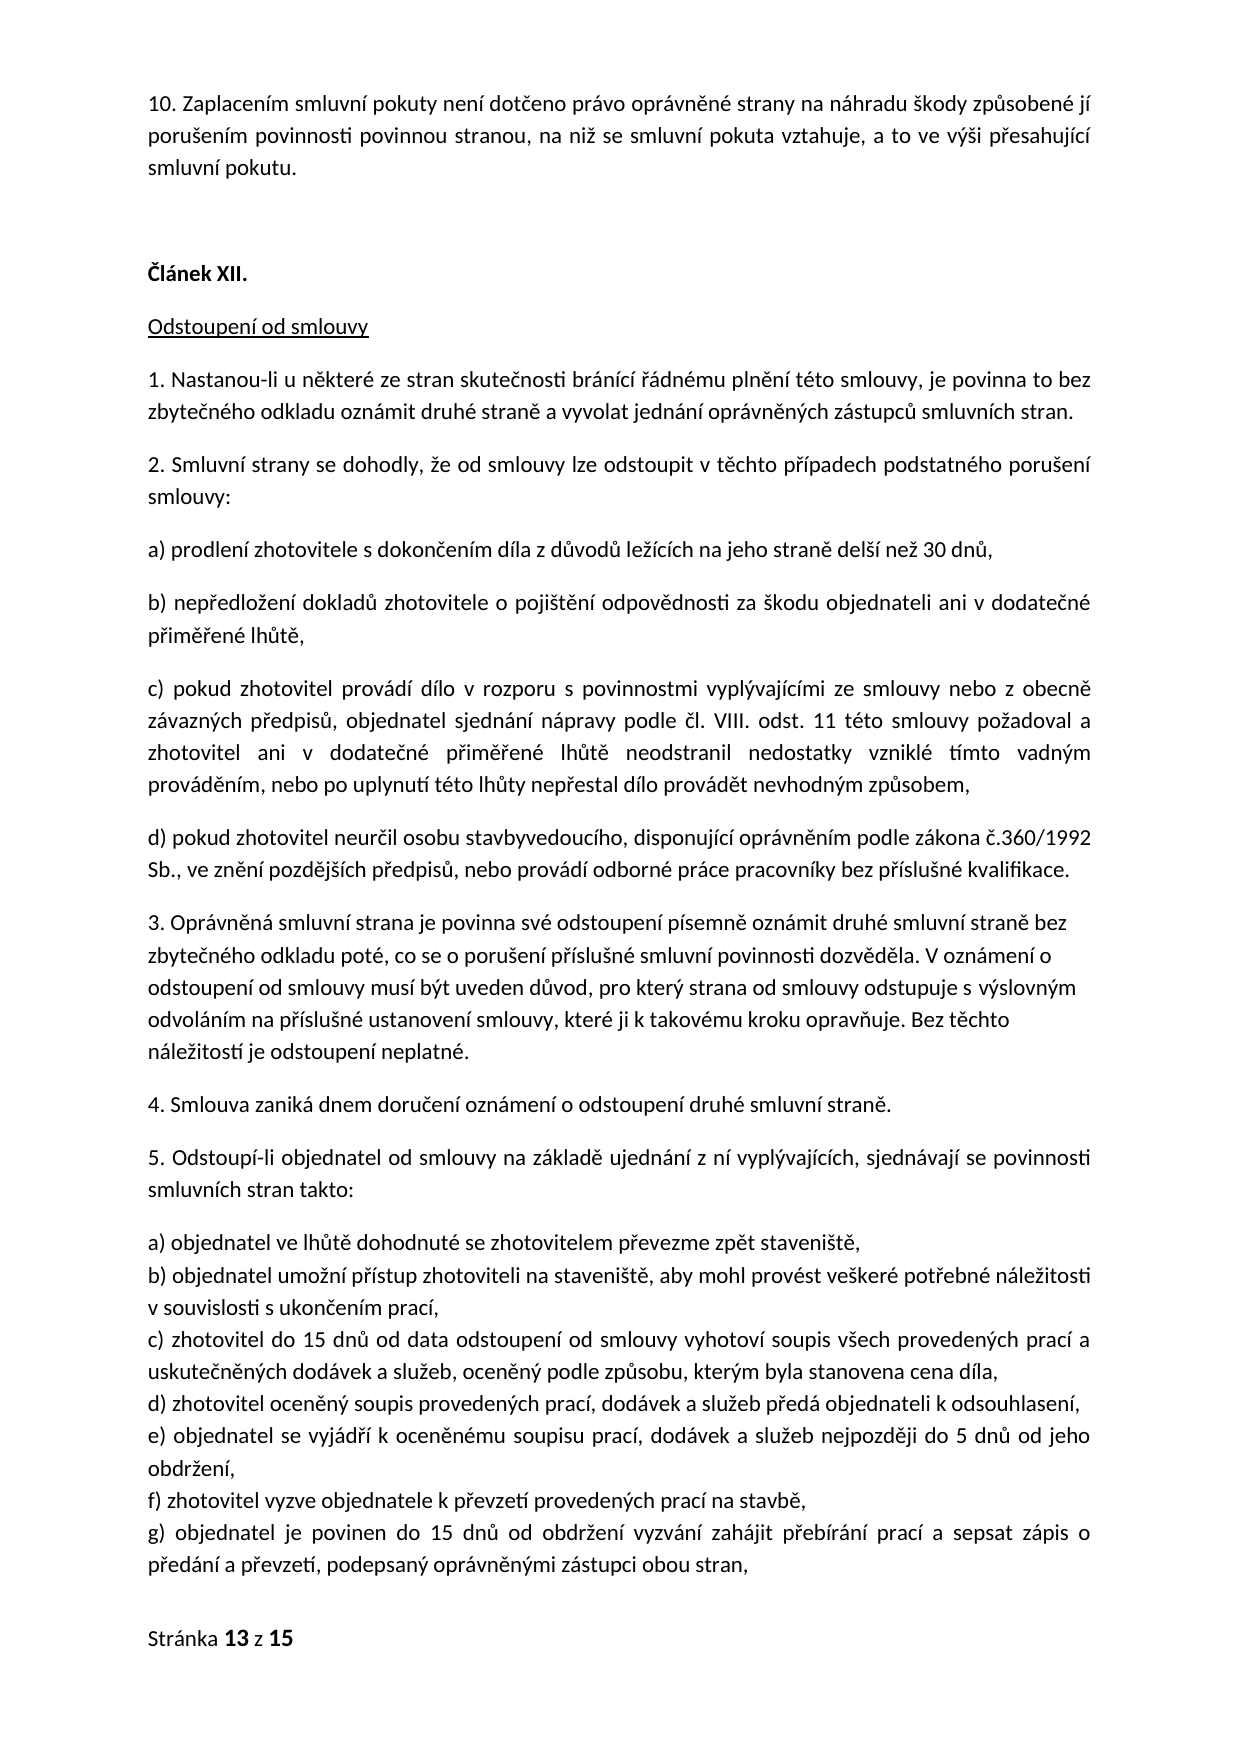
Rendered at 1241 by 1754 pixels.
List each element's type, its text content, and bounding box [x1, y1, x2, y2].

text b) nepředložení dokladů zhotovitele o pojištění odpovědnosti za škodu objednateli ani v dodatečné přiměřené lhůtě, [148, 588, 1093, 649]
text a) objednatel ve lhůtě dohodnuté se zhotovitelem převezme zpět staveniště, [148, 1228, 1093, 1257]
text a) prodlení zhotovitele s dokončením díla z důvodů ležících na jeho straně delší než 30 dnů, [148, 536, 1093, 563]
text g) objednatel je povinen do 15 dnů od obdržení vyzvání zahájit přebírání prací a sepsat zápis o předání a převzetí, podepsaný oprávněnými zástupci obou stran, [148, 1518, 1093, 1578]
text 2. Smluvní strany se dohodly, že od smlouvy lze odstoupit v těchto případech podstatného porušení smlouvy: [148, 450, 1093, 511]
text b) objednatel umožní přístup zhotoviteli na staveniště, aby mohl provést veškeré potřebné náležitosti v souvislosti s ukončením prací, [148, 1261, 1093, 1321]
text 1. Nastanou-li u některé ze stran skutečnosti bránící řádnému plnění této smlouvy, je povinna to bez zbytečného odkladu oznámit druhé straně a vyvolat jednání oprávněných zástupců smluvních stran. [148, 365, 1093, 425]
text e) objednatel se vyjádří k oceněnému soupisu prací, dodávek a služeb nejpozději do 5 dnů od jeho obdržení, [148, 1422, 1093, 1482]
text d) pokud zhotovitel neurčil osobu stavbyvedoucího, disponující oprávněním podle zákona č.360/1992 Sb., ve znění pozdějších předpisů, nebo provádí odborné práce pracovníky bez příslušné kvalifikace. [148, 823, 1093, 883]
text c) pokud zhotovitel provádí dílo v rozporu s povinnostmi vyplývajícími ze smlouvy nebo z obecně závazných předpisů, objednatel sjednání nápravy podle čl. VIII. odst. 11 této smlouvy požadoval a zhotovitel ani v dodatečné přiměřené lhůtě neodstranil nedostatky vzniklé tímto vadným prováděním, nebo po uplynutí této lhůty nepřestal dílo provádět nevhodným způsobem, [148, 674, 1093, 798]
text c) zhotovitel do 15 dnů od data odstoupení od smlouvy vyhotoví soupis všech provedených prací a uskutečněných dodávek a služeb, oceněný podle způsobu, kterým byla stanovena cena díla, [148, 1325, 1093, 1385]
text Odstoupení od smlouvy [148, 312, 1093, 340]
text Článek XII. [148, 259, 1093, 287]
text 5. Odstoupí-li objednatel od smlouvy na základě ujednání z ní vyplývajících, sjednávají se povinnosti smluvních stran takto: [148, 1143, 1093, 1203]
text d) zhotovitel oceněný soupis provedených prací, dodávek a služeb předá objednateli k odsouhlasení, [148, 1389, 1093, 1417]
text f) zhotovitel vyzve objednatele k převzetí provedených prací na stavbě, [148, 1486, 1093, 1514]
text 10. Zaplacením smluvní pokuty není dotčeno právo oprávněné strany na náhradu škody způsobené jí porušením povinnosti povinnou stranou, na niž se smluvní pokuta vztahuje, a to ve výši přesahující smluvní pokutu. [148, 89, 1093, 181]
text 4. Smlouva zaniká dnem doručení oznámení o odstoupení druhé smluvní straně. [148, 1090, 1093, 1118]
text 3. Oprávněná smluvní strana je povinna své odstoupení písemně oznámit druhé smluvní straně bez zbytečného odkladu poté, co se o porušení příslušné smluvní povinnosti dozvěděla. V oznámení o odstoupení od smlouvy musí být uveden důvod, pro který strana od smlouvy odstupuje s výslovným odvoláním na příslušné ustanovení smlouvy, které ji k takovému kroku opravňuje. Bez těchto náležitostí je odstoupení neplatné. [148, 908, 1093, 1065]
